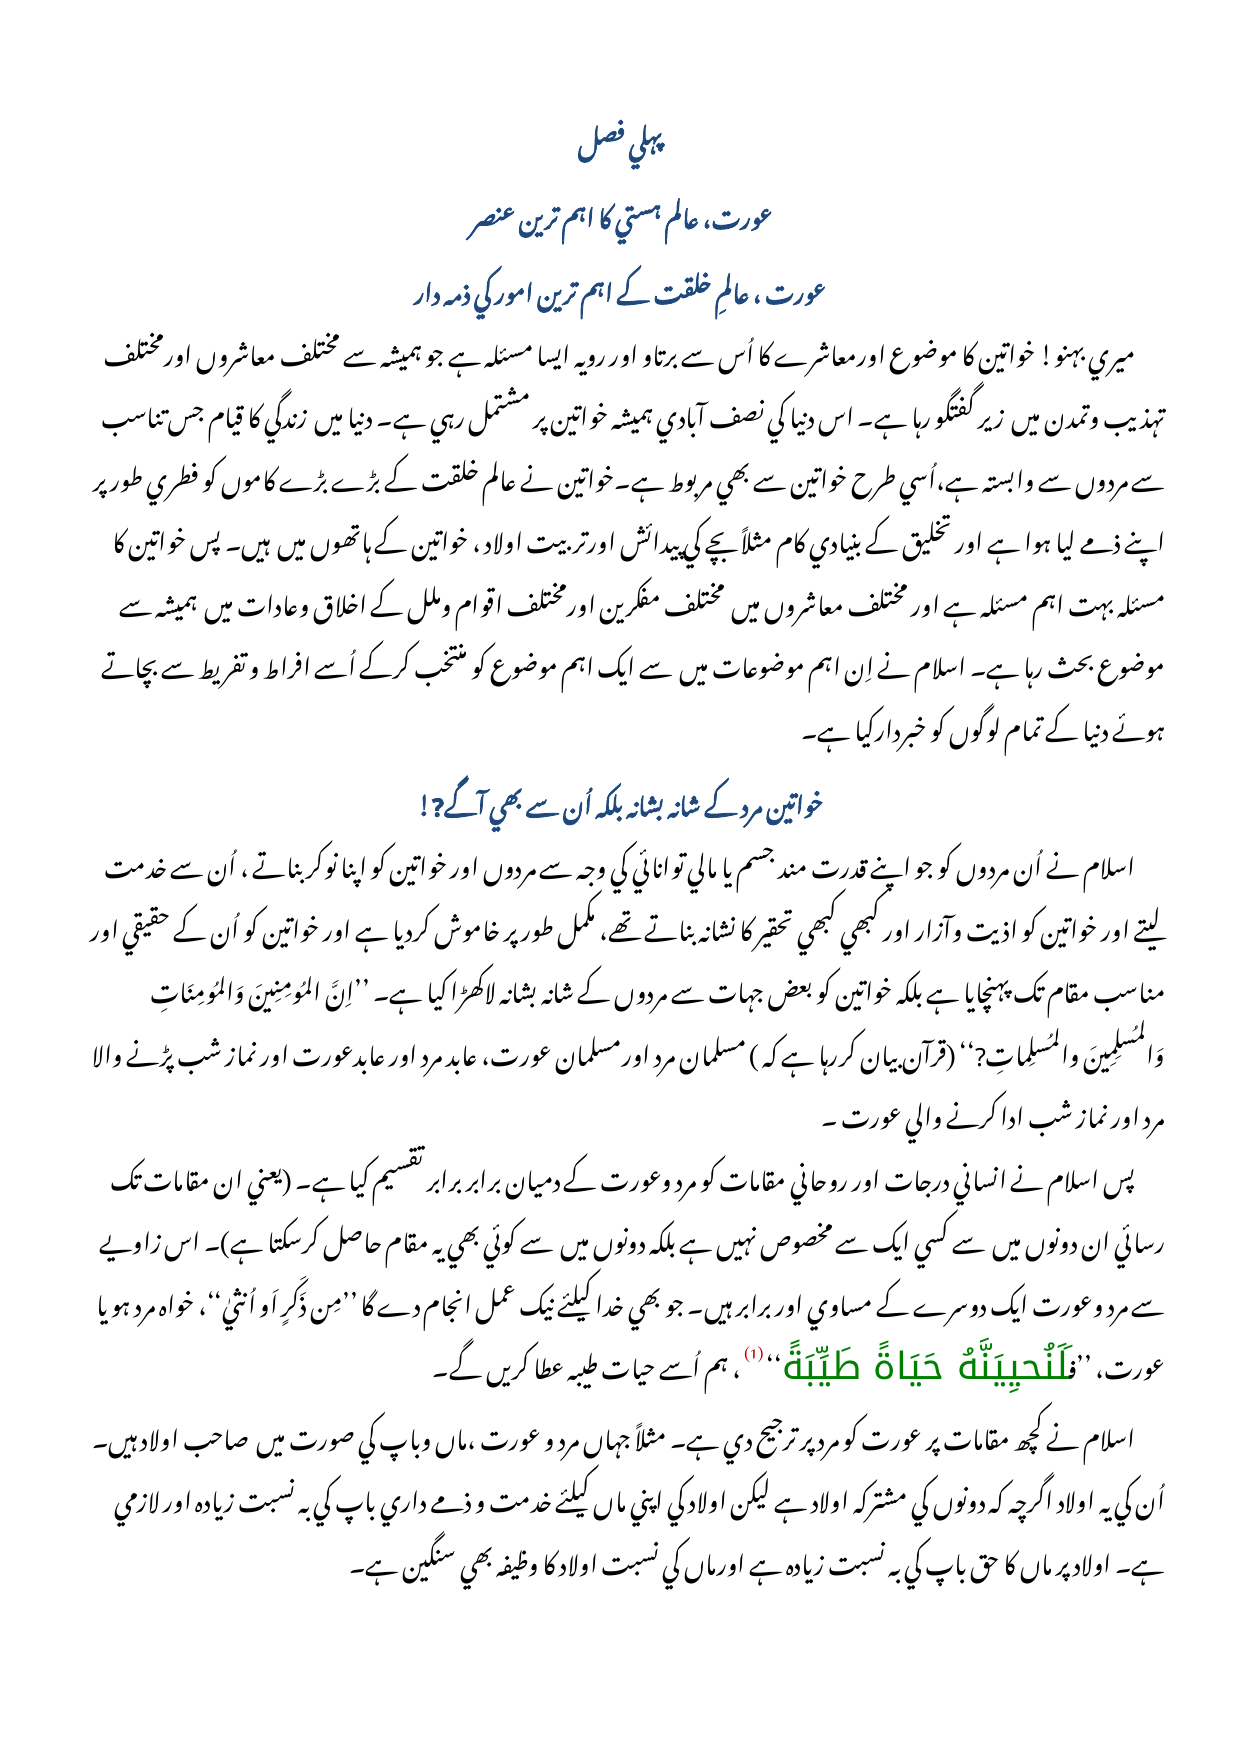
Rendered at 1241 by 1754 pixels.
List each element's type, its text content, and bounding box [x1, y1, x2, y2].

text اسلام نے کچھ مقامات پر عورت کو مرد پر ترجيح دي ہے۔ مثلاً جہاں مرد و عورت ،ماں وباپ کي صورت ميں صاحب اولاد ہيں۔ اُن کي يہ اولاد اگرچہ کہ دونوں کي مشترکہ اولاد ہے ليکن اولاد کي اپني ماں کيلئے خدمت و ذمے داري باپ کي بہ نسبت زيادہ اور لازمي ہے۔ اولاد پر ماں کا حق باپ کي بہ نسبت زيادہ ہے اورماں کي نسبت اولاد کا وظيفہ بھي سنگين ہے۔ [75, 1402, 1165, 1590]
subtitle خواتين مرد کے شانہ بشانہ بلکہ اُن سے بھي آگے?! [75, 769, 1165, 831]
text اسلام نے اُن مردوں کو جو اپنے قدرت مند جسم يا مالي توانائي کي وجہ سے مردوں اور خواتين کو اپنا نوکر بناتے ، اُن سے خدمت ليتے اور خواتين کو اذيت وآزار اور کبھي کبھي تحقير کا نشانہ بناتے تھے، مکمل طور پر خاموش کرديا ہے اور خواتين کو اُن کے حقيقي اور مناسب مقام تک پہنچايا ہے بلکہ خواتين کو بعض جہات سے مردوں کے شانہ بشانہ لاکھڑا کيا ہے۔ ’’اِنَّ المُومِنِينَ وَالمُومِنَاتِ وَالمُسلِمِينَ والمُسلِماتِ?‘‘ (قرآن بيان کررہا ہے کہ ) مسلمان مرد اورمسلمان عورت، عابد مرد اور عابدعورت اور نماز شب پڑنے والا مرد اور نماز شب ادا کرنے والي عورت ۔ [75, 831, 1165, 1144]
subtitle عورت ، عالمِ خلقت کے اہم ترين امور کي ذمہ دار [75, 256, 1165, 319]
subtitle پہلي فصل [75, 106, 1165, 169]
subtitle عورت، عالم ہستي کا اہم ترين عنصر [75, 181, 1165, 244]
text ميري بہنو! خواتين کا موضوع اورمعاشرے کا اُس سے برتاو اور رويہ ايسا مسئلہ ہے جو ہميشہ سے مختلف معاشروں اورمختلف تہذيب وتمدن ميں زير گفتگو رہا ہے۔ اس دنيا کي نصف آبادي ہميشہ خواتين پر مشتمل رہي ہے۔ دنيا ميں زندگي کا قيام جس تناسب سے مردوں سے وابستہ ہے،اُسي طرح خواتين سے بھي مربوط ہے۔خواتين نے عالم خلقت کے بڑے بڑے کاموں کو فطري طور پر اپنے ذمے ليا ہوا ہے اور تخليق کے بنيادي کام مثلاًبچے کي پيدائش اورتربيت اولاد ، خواتين کے ہاتھوں ميں ہيں۔ پس خواتين کا مسئلہ بہت اہم مسئلہ ہے اور مختلف معاشروں ميں مختلف مفکرين اورمختلف اقوام وملل کے اخلاق وعادات ميں ہميشہ سے موضوع بحث رہا ہے۔ اسلام نے اِن اہم موضوعات ميں سے ايک اہم موضوع کو منتخب کرکے اُسے افراط و تفريط سے بچاتے ہوئے دنيا کے تمام لوگوں کو خبردارکيا ہے۔ [75, 319, 1165, 756]
text پس اسلام نے انساني درجات اور روحاني مقامات کو مرد وعورت کے دميان برابر برابر تقسيم کيا ہے۔ (يعني ان مقامات تک رسائي ان دونوں ميں سے کسي ايک سے مخصوص نہيں ہے بلکہ دونوں ميں سے کوئي بھي يہ مقام حاصل کرسکتا ہے)۔ اس زاويے سے مرد وعورت ايک دوسرے کے مساوي اور برابر ہيں۔ جو بھي خدا کيلئے نيک عمل انجام دے گا ’’مِن ذَکَرٍ اَو اُنثيٰ‘‘، خواہ مرد ہو يا عورت، ’’فَلَنُحيِيَنَّهُ حَيَاةً طَيِّبَةً‘‘ (1) ، ہم اُسے حيات طيبہ عطا کريں گے۔ [75, 1144, 1165, 1402]
